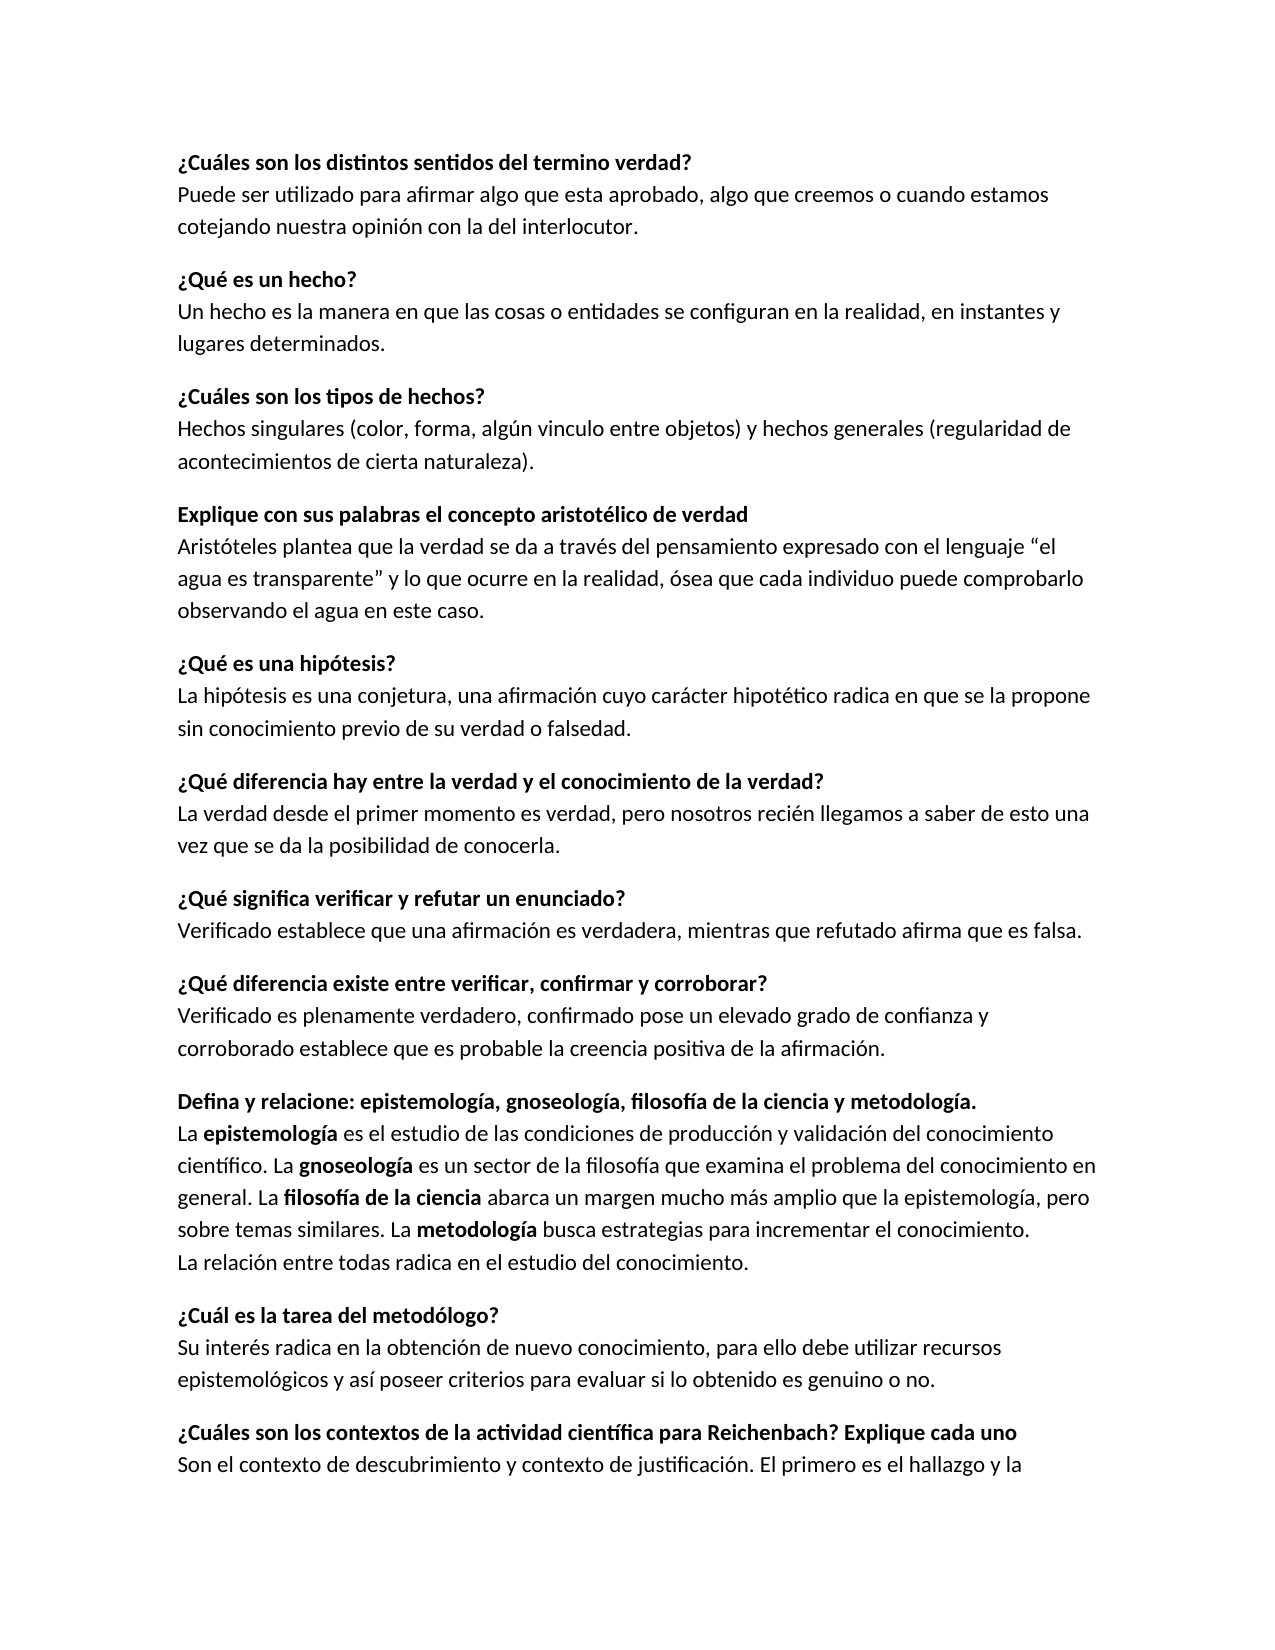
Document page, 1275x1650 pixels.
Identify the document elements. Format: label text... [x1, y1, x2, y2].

text ¿Qué es un hecho? Un hecho es la manera en que las cosas o entidades se configuran en la realidad, en instantes y lugares determinados. [177, 265, 1098, 357]
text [177, 1418, 1098, 1478]
text Explique con sus palabras el concepto aristotélico de verdad Aristóteles plantea que la verdad se da a través del pensamiento expresado con el lenguaje “el agua es transparente” y lo que ocurre en la realidad, ósea que cada individuo puede comprobarlo observando el agua en este caso. [177, 500, 1098, 624]
text ¿Qué es una hipótesis? La hipótesis es una conjetura, una afirmación cuyo carácter hipotético radica en que se la propone sin conocimiento previo de su verdad o falsedad. [177, 649, 1098, 742]
text ¿Cuáles son los tipos de hechos? Hechos singulares (color, forma, algún vinculo entre objetos) y hechos generales (regularidad de acontecimientos de cierta naturaleza). [177, 382, 1098, 475]
text ¿Qué diferencia existe entre verificar, confirmar y corroborar? Verificado es plenamente verdadero, confirmado pose un elevado grado de confianza y corroborado establece que es probable la creencia positiva de la afirmación. [177, 969, 1098, 1062]
text ¿Cuál es la tarea del metodólogo? Su interés radica en la obtención de nuevo conocimiento, para ello debe utilizar recursos epistemológicos y así poseer criterios para evaluar si lo obtenido es genuino o no. [177, 1301, 1098, 1393]
text ¿Cuáles son los distintos sentidos del termino verdad? Puede ser utilizado para afirmar algo que esta aprobado, algo que creemos o cuando estamos cotejando nuestra opinión con la del interlocutor. [177, 148, 1098, 240]
text ¿Qué significa verificar y refutar un enunciado? Verificado establece que una afirmación es verdadera, mientras que refutado afirma que es falsa. [177, 884, 1098, 944]
text ¿Qué diferencia hay entre la verdad y el conocimiento de la verdad? La verdad desde el primer momento es verdad, pero nosotros recién llegamos a saber de esto una vez que se da la posibilidad de conocerla. [177, 767, 1098, 859]
text Defina y relacione: epistemología, gnoseología, filosofía de la ciencia y metodología. La epistemología es el estudio de las condiciones de producción y validación del conocimiento científico. La gnoseología es un sector de la filosofía que examina el problema del conocimiento en general. La filosofía de la ciencia abarca un margen mucho más amplio que la epistemología, pero sobre temas similares. La metodología busca estrategias para incrementar el conocimiento. La relación entre todas radica en el estudio del conocimiento. [177, 1087, 1098, 1276]
